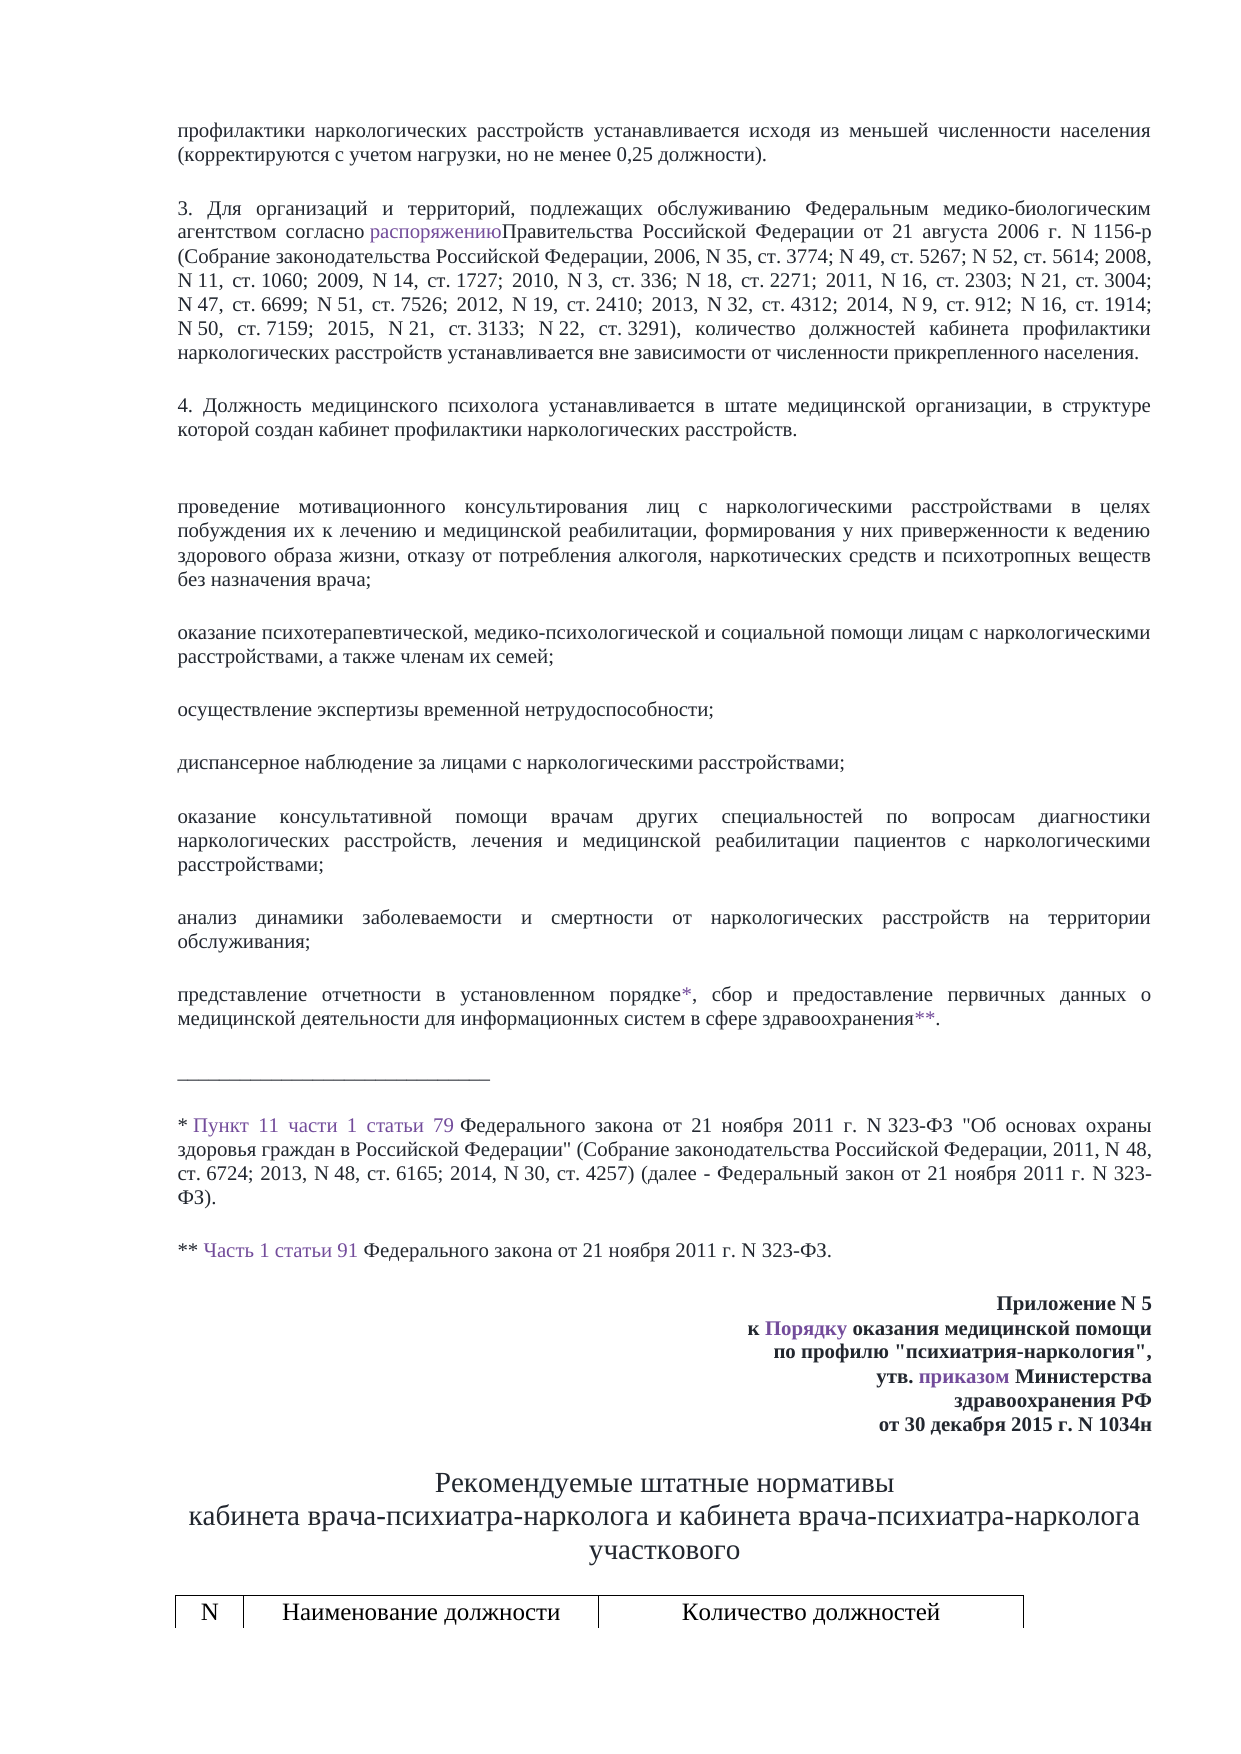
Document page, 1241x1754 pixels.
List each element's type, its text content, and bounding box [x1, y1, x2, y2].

text ______________________________ [177, 1059, 1152, 1083]
text анализ динамики заболеваемости и смертности от наркологических расстройств на территории обслуживания; [177, 905, 1152, 953]
text осуществление экспертизы временной нетрудоспособности; [177, 697, 1152, 721]
text * Пункт 11 части 1 статьи 79 Федерального закона от 21 ноября 2011 г. N 323-ФЗ "Об основах охраны здоровья граждан в Российской Федерации" (Собрание законодательства Российской Федерации, 2011, N 48, ст. 6724; 2013, N 48, ст. 6165; 2014, N 30, ст. 4257) (далее - Федеральный закон от 21 ноября 2011 г. N 323-ФЗ). [177, 1113, 1152, 1209]
table_header N п/п [176, 1596, 243, 1628]
text проведение мотивационного консультирования лиц с наркологическими расстройствами в целях побуждения их к лечению и медицинской реабилитации, формирования у них приверженности к ведению здорового образа жизни, отказу от потребления алкоголя, наркотических средств и психотропных веществ без назначения врача; [177, 470, 1152, 591]
text оказание консультативной помощи врачам других специальностей по вопросам диагностики наркологических расстройств, лечения и медицинской реабилитации пациентов с наркологическими расстройствами; [177, 803, 1152, 876]
text 3. Для организаций и территорий, подлежащих обслуживанию Федеральным медико-биологическим агентством согласно распоряжениюПравительства Российской Федерации от 21 августа 2006 г. N 1156-р (Собрание законодательства Российской Федерации, 2006, N 35, ст. 3774; N 49, ст. 5267; N 52, ст. 5614; 2008, N 11, ст. 1060; 2009, N 14, ст. 1727; 2010, N 3, ст. 336; N 18, ст. 2271; 2011, N 16, ст. 2303; N 21, ст. 3004; N 47, ст. 6699; N 51, ст. 7526; 2012, N 19, ст. 2410; 2013, N 32, ст. 4312; 2014, N 9, ст. 912; N 16, ст. 1914; N 50, ст. 7159; 2015, N 21, ст. 3133; N 22, ст. 3291), количество должностей кабинета профилактики наркологических расстройств устанавливается вне зависимости от численности прикрепленного населения. [177, 195, 1152, 364]
text представление отчетности в установленном порядке*, сбор и предоставление первичных данных о медицинской деятельности для информационных систем в сфере здравоохранения**. [177, 982, 1152, 1030]
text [177, 118, 1152, 166]
text диспансерное наблюдение за лицами с наркологическими расстройствами; [177, 750, 1152, 774]
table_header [244, 1596, 598, 1628]
text оказание психотерапевтической, медико-психологической и социальной помощи лицам с наркологическими расстройствами, а также членам их семей; [177, 620, 1152, 668]
text 4. Должность медицинского психолога устанавливается в штате медицинской организации, в структуре которой создан кабинет профилактики наркологических расстройств. [177, 393, 1152, 441]
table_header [599, 1596, 1023, 1628]
text Рекомендуемые штатные нормативы кабинета врача-психиатра-нарколога и кабинета врача-психиатра-нарколога участкового [177, 1465, 1152, 1566]
text ** Часть 1 статьи 91 Федерального закона от 21 ноября 2011 г. N 323-ФЗ. [177, 1238, 1152, 1262]
text Приложение N 5 к Порядку оказания медицинской помощи по профилю "психиатрия-наркология", утв. приказом Министерства здравоохранения РФ от 30 декабря 2015 г. N 1034н [177, 1291, 1152, 1436]
